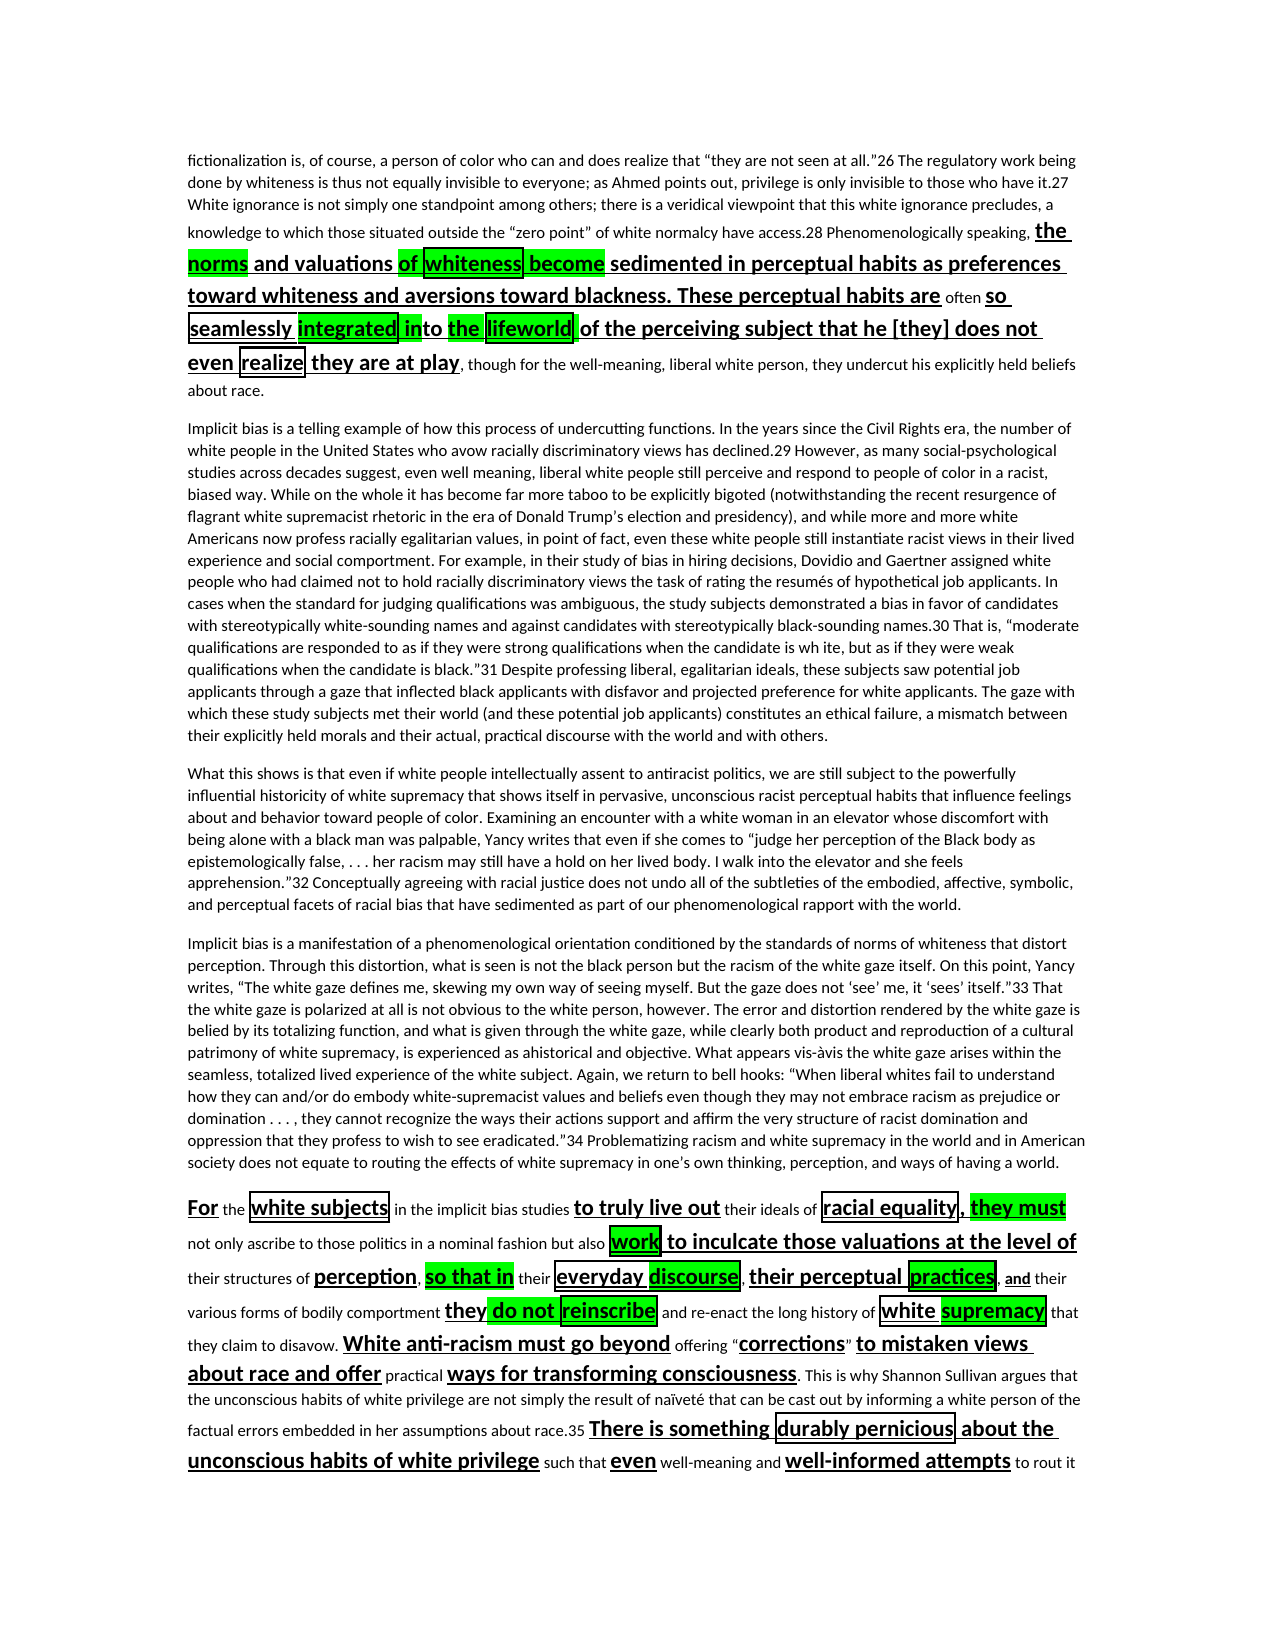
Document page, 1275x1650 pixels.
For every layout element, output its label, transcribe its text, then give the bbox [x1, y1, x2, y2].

text What this shows is that even if white people intellectually assent to antiracist politics, we are still subject to the powerfully influential historicity of white supremacy that shows itself in pervasive, unconscious racist perceptual habits that influence feelings about and behavior toward people of color. Examining an encounter with a white woman in an elevator whose discomfort with being alone with a black man was palpable, Yancy writes that even if she comes to “judge her perception of the Black body as epistemologically false, . . . her racism may still have a hold on her lived body. I walk into the elevator and she feels apprehension.”32 Conceptually agreeing with racial justice does not undo all of the subtleties of the embodied, affective, symbolic, and perceptual facets of racial bias that have sedimented as part of our phenomenological rapport with the world. [187, 763, 1087, 915]
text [187, 150, 1087, 400]
text Implicit bias is a manifestation of a phenomenological orientation conditioned by the standards of norms of whiteness that distort perception. Through this distortion, what is seen is not the black person but the racism of the white gaze itself. On this point, Yancy writes, “The white gaze defines me, skewing my own way of seeing myself. But the gaze does not ‘see’ me, it ‘sees’ itself.”33 That the white gaze is polarized at all is not obvious to the white person, however. The error and distortion rendered by the white gaze is belied by its totalizing function, and what is given through the white gaze, while clearly both product and reproduction of a cultural patrimony of white supremacy, is experienced as ahistorical and objective. What appears vis-àvis the white gaze arises within the seamless, totalized lived experience of the white subject. Again, we return to bell hooks: “When liberal whites fail to understand how they can and/or do embody white-supremacist values and beliefs even though they may not embrace racism as prejudice or domination . . . , they cannot recognize the ways their actions support and affirm the very structure of racist domination and oppression that they profess to wish to see eradicated.”34 Problematizing racism and white supremacy in the world and in American society does not equate to routing the effects of white supremacy in one’s own thinking, perception, and ways of having a world. [187, 933, 1087, 1172]
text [187, 1191, 1087, 1474]
text Implicit bias is a telling example of how this process of undercutting functions. In the years since the Civil Rights era, the number of white people in the United States who avow racially discriminatory views has declined.29 However, as many social-psychological studies across decades suggest, even well meaning, liberal white people still perceive and respond to people of color in a racist, biased way. While on the whole it has become far more taboo to be explicitly bigoted (notwithstanding the recent resurgence of flagrant white supremacist rhetoric in the era of Donald Trump’s election and presidency), and while more and more white Americans now profess racially egalitarian values, in point of fact, even these white people still instantiate racist views in their lived experience and social comportment. For example, in their study of bias in hiring decisions, Dovidio and Gaertner assigned white people who had claimed not to hold racially discriminatory views the task of rating the resumés of hypothetical job applicants. In cases when the standard for judging qualifications was ambiguous, the study subjects demonstrated a bias in favor of candidates with stereotypically white-sounding names and against candidates with stereotypically black-sounding names.30 That is, “moderate qualifications are responded to as if they were strong qualifications when the candidate is wh ite, but as if they were weak qualifications when the candidate is black.”31 Despite professing liberal, egalitarian ideals, these subjects saw potential job applicants through a gaze that inflected black applicants with disfavor and projected preference for white applicants. The gaze with which these study subjects met their world (and these potential job applicants) constitutes an ethical failure, a mismatch between their explicitly held morals and their actual, practical discourse with the world and with others. [187, 419, 1087, 745]
